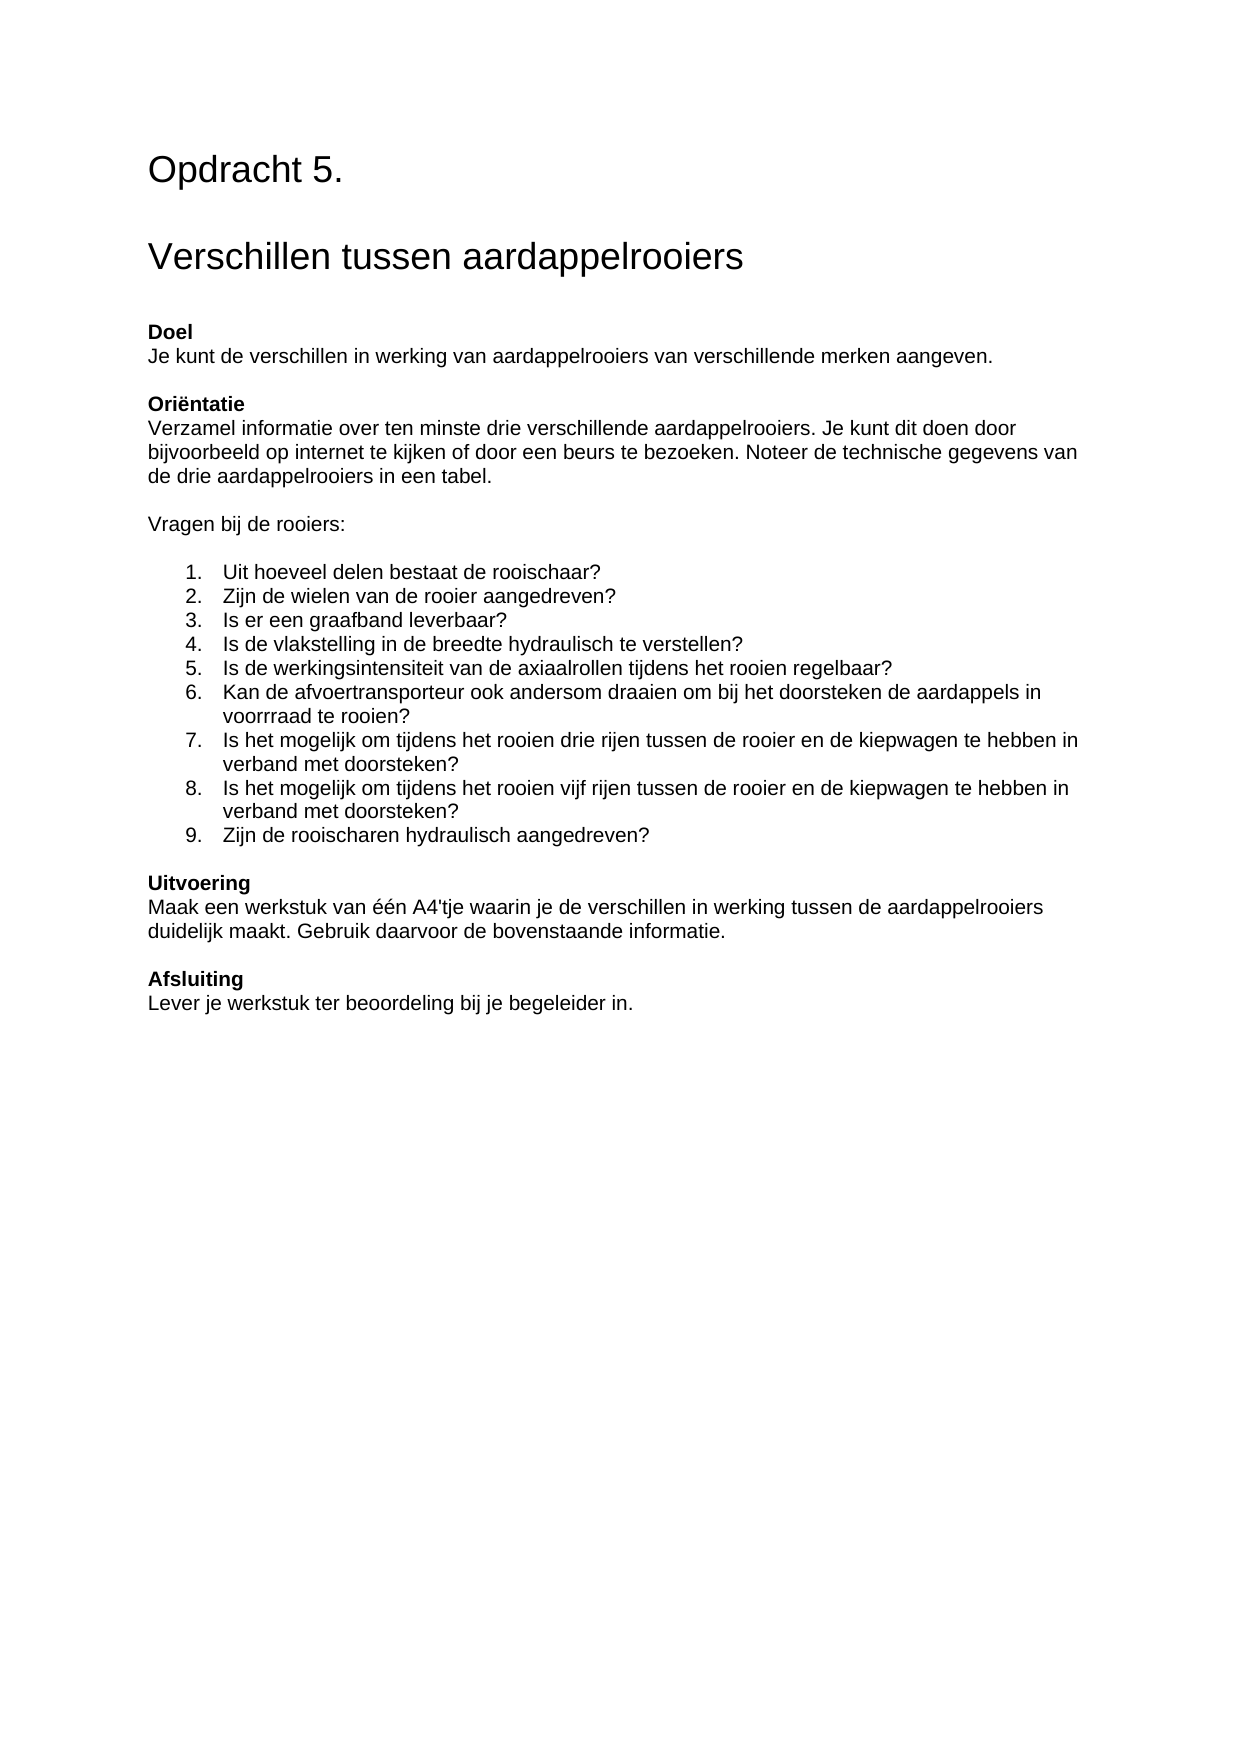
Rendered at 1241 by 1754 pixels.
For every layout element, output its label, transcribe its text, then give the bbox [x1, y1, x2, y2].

list Zijn de wielen van de rooier aangedreven? [185, 584, 1093, 608]
text Lever je werkstuk ter beoordeling bij je begeleider in. [148, 991, 1093, 1015]
text Opdracht 5. [148, 148, 1093, 191]
text Je kunt de verschillen in werking van aardappelrooiers van verschillende merken aangeven. [148, 344, 1093, 368]
list Is er een graafband leverbaar? [185, 608, 1093, 632]
list Uit hoeveel delen bestaat de rooischaar? [185, 560, 1093, 584]
text Vragen bij de rooiers: [148, 512, 1093, 536]
text Maak een werkstuk van één A4'tje waarin je de verschillen in werking tussen de aardappelrooiers duidelijk maakt. Gebruik daarvoor de bovenstaande informatie. [148, 895, 1093, 943]
text Oriëntatie [148, 392, 1093, 416]
text Verzamel informatie over ten minste drie verschillende aardappelrooiers. Je kunt dit doen door bijvoorbeeld op internet te kijken of door een beurs te bezoeken. Noteer de technische gegevens van de drie aardappelrooiers in een tabel. [148, 416, 1093, 488]
list Kan de afvoertransporteur ook andersom draaien om bij het doorsteken de aardappels in voorrraad te rooien? [185, 679, 1093, 727]
list Is het mogelijk om tijdens het rooien vijf rijen tussen de rooier en de kiepwagen te hebben in verband met doorsteken? [185, 775, 1093, 823]
list Is het mogelijk om tijdens het rooien drie rijen tussen de rooier en de kiepwagen te hebben in verband met doorsteken? [185, 727, 1093, 775]
list Is de vlakstelling in de breedte hydraulisch te verstellen? [185, 632, 1093, 656]
list Zijn de rooischaren hydraulisch aangedreven? [185, 823, 1093, 847]
text Afsluiting [148, 967, 1093, 991]
list Is de werkingsintensiteit van de axiaalrollen tijdens het rooien regelbaar? [185, 656, 1093, 679]
text Verschillen tussen aardappelrooiers [148, 234, 1093, 277]
text Doel [148, 320, 1093, 344]
text Uitvoering [148, 871, 1093, 895]
